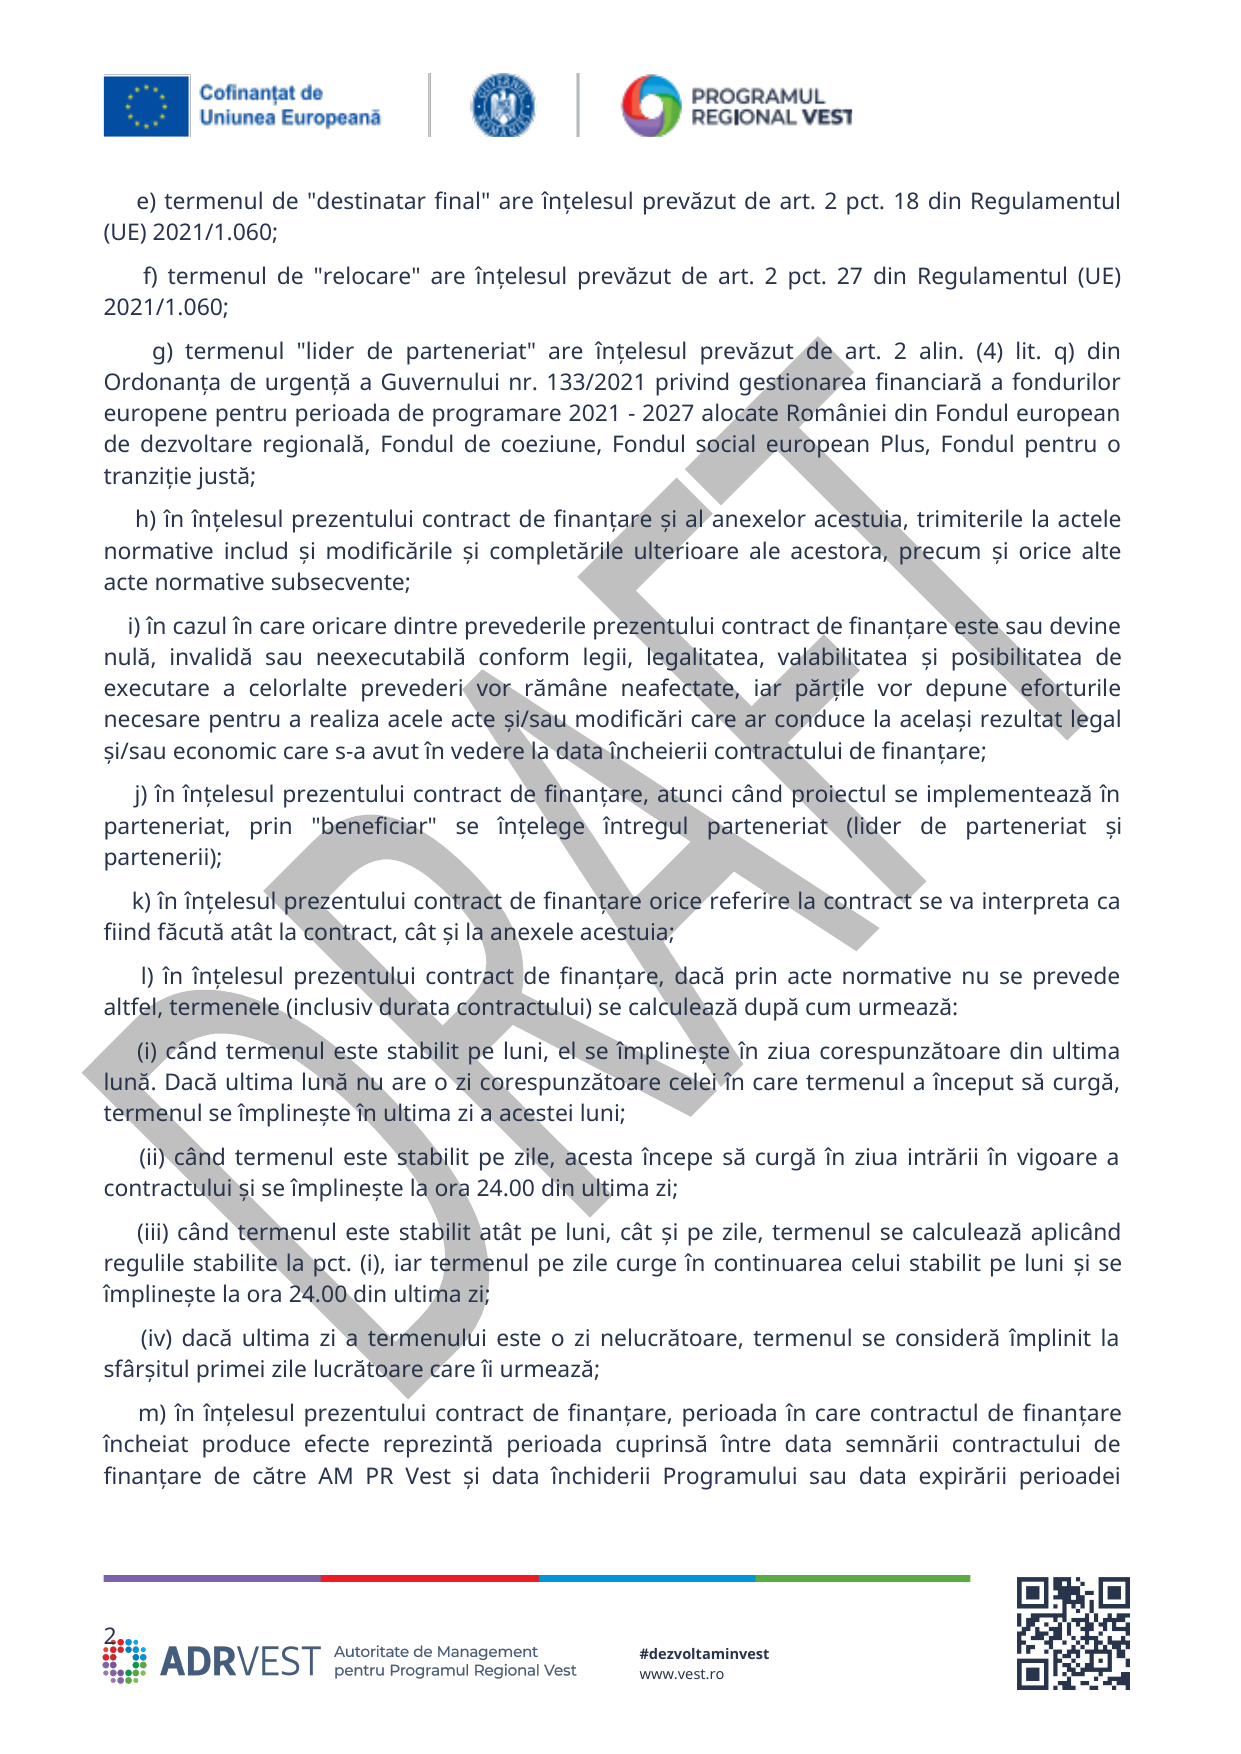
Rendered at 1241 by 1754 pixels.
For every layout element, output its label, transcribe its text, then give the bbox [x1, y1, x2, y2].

text (iv) dacă ultima zi a termenului este o zi nelucrătoare, termenul se consideră împlinit la sfârşitul primei zile lucrătoare care îi urmează; [103, 1322, 1122, 1384]
text h) în înţelesul prezentului contract de finanţare şi al anexelor acestuia, trimiterile la actele normative includ şi modificările şi completările ulterioare ale acestora, precum şi orice alte acte normative subsecvente; [103, 503, 1122, 597]
text l) în înţelesul prezentului contract de finanţare, dacă prin acte normative nu se prevede altfel, termenele (inclusiv durata contractului) se calculează după cum urmează: [103, 959, 1122, 1022]
picture [1008, 1568, 1139, 1699]
text (iii) când termenul este stabilit atât pe luni, cât şi pe zile, termenul se calculează aplicând regulile stabilite la pct. (i), iar termenul pe zile curge în continuarea celui stabilit pe luni şi se împlineşte la ora 24.00 din ultima zi; [103, 1216, 1122, 1309]
text f) termenul de "relocare" are înţelesul prevăzut de art. 2 pct. 27 din Regulamentul (UE) 2021/1.060; [103, 259, 1122, 322]
text (i) când termenul este stabilit pe luni, el se împlineşte în ziua corespunzătoare din ultima lună. Dacă ultima lună nu are o zi corespunzătoare celei în care termenul a început să curgă, termenul se împlineşte în ultima zi a acestei luni; [103, 1034, 1122, 1128]
text e) termenul de "destinatar final" are înţelesul prevăzut de art. 2 pct. 18 din Regulamentul (UE) 2021/1.060; [103, 184, 1122, 247]
text i) în cazul în care oricare dintre prevederile prezentului contract de finanţare este sau devine nulă, invalidă sau neexecutabilă conform legii, legalitatea, valabilitatea şi posibilitatea de executare a celorlalte prevederi vor rămâne neafectate, iar părţile vor depune eforturile necesare pentru a realiza acele acte şi/sau modificări care ar conduce la acelaşi rezultat legal şi/sau economic care s-a avut în vedere la data încheierii contractului de finanţare; [103, 609, 1122, 766]
text k) în înţelesul prezentului contract de finanţare orice referire la contract se va interpreta ca fiind făcută atât la contract, cât şi la anexele acestuia; [103, 884, 1122, 947]
text j) în înţelesul prezentului contract de finanţare, atunci când proiectul se implementează în parteneriat, prin "beneficiar" se înţelege întregul parteneriat (lider de parteneriat şi partenerii); [103, 778, 1122, 872]
text (ii) când termenul este stabilit pe zile, acesta începe să curgă în ziua intrării în vigoare a contractului şi se împlineşte la ora 24.00 din ultima zi; [103, 1141, 1122, 1203]
picture [93, 1636, 582, 1687]
text g) termenul "lider de parteneriat" are înţelesul prevăzut de art. 2 alin. (4) lit. q) din Ordonanţa de urgenţă a Guvernului nr. 133/2021 privind gestionarea financiară a fondurilor europene pentru perioada de programare 2021 - 2027 alocate României din Fondul european de dezvoltare regională, Fondul de coeziune, Fondul social european Plus, Fondul pentru o tranziţie justă; [103, 334, 1122, 491]
